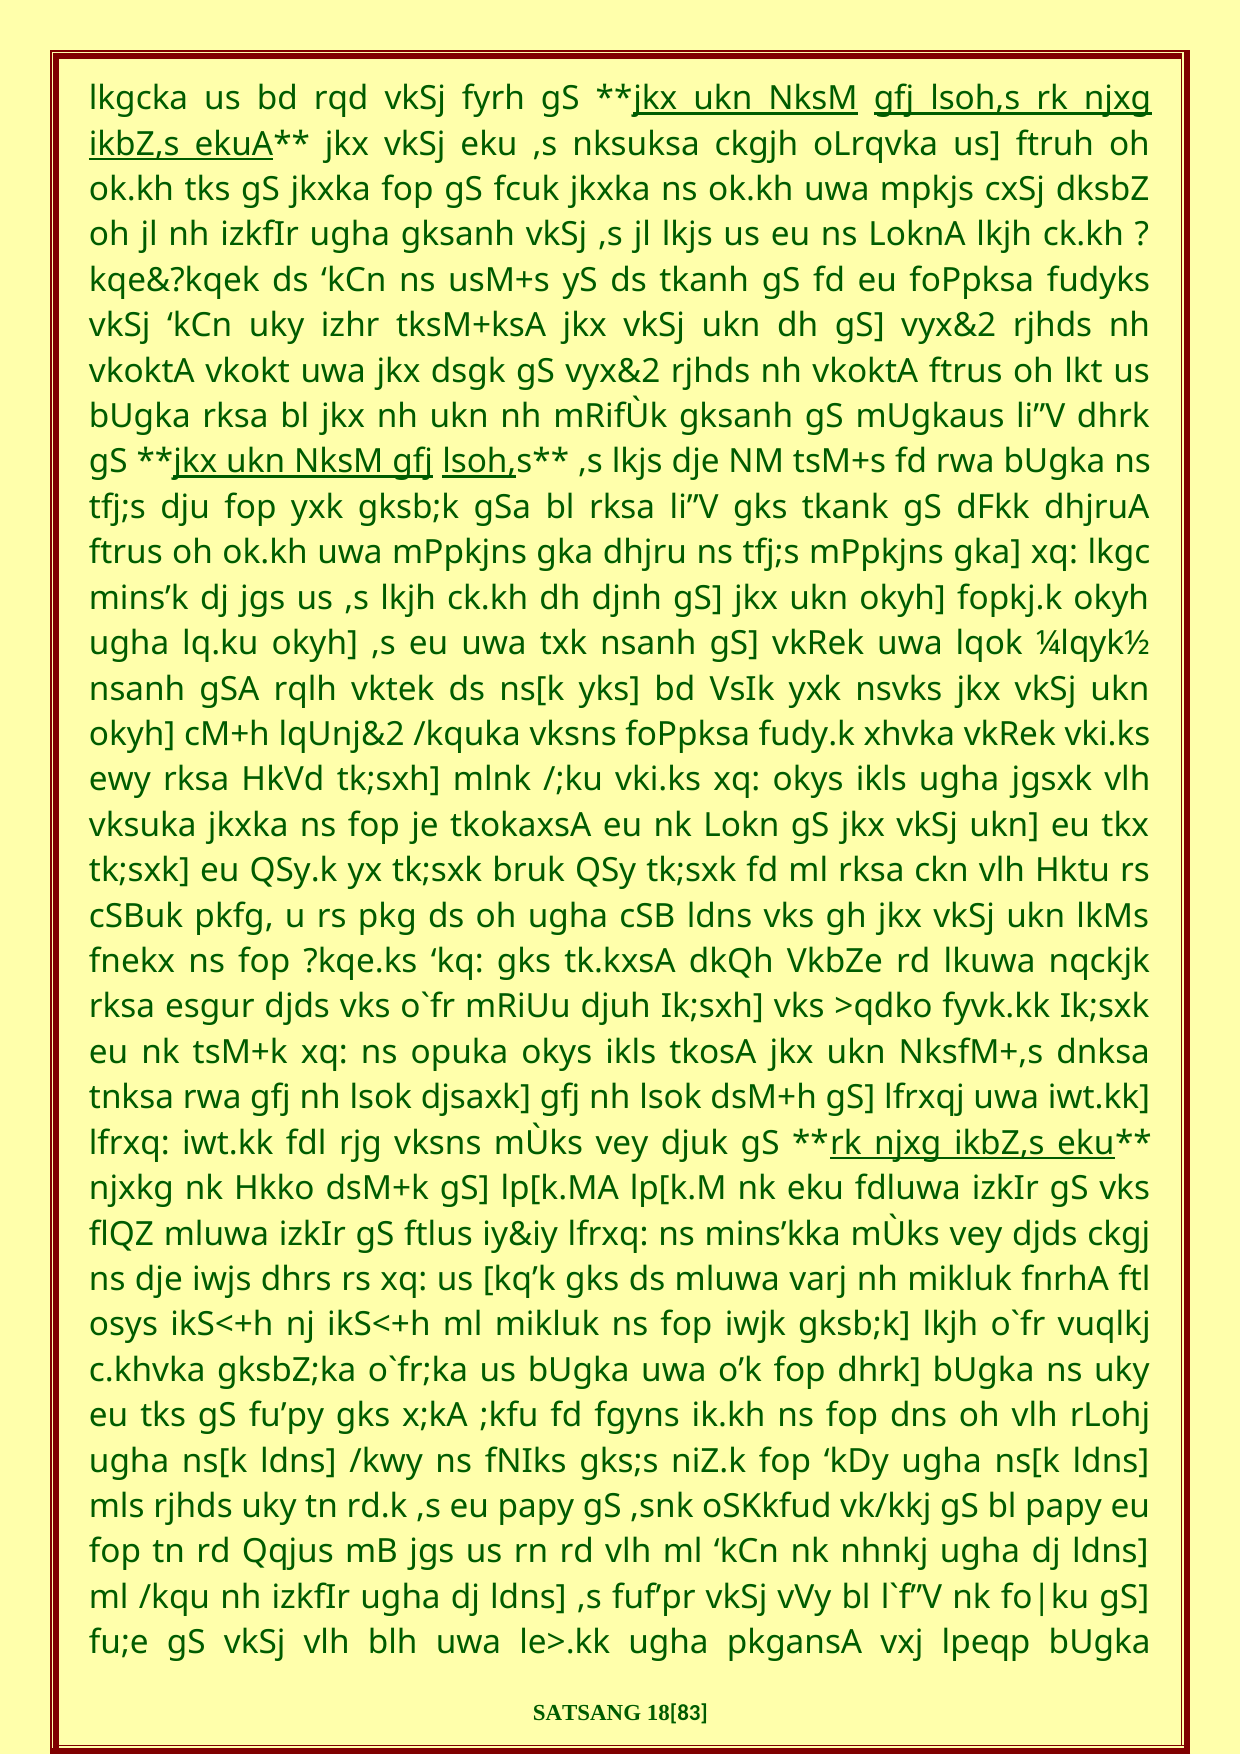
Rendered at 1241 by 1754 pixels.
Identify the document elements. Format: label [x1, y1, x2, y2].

text [89, 74, 1152, 1663]
